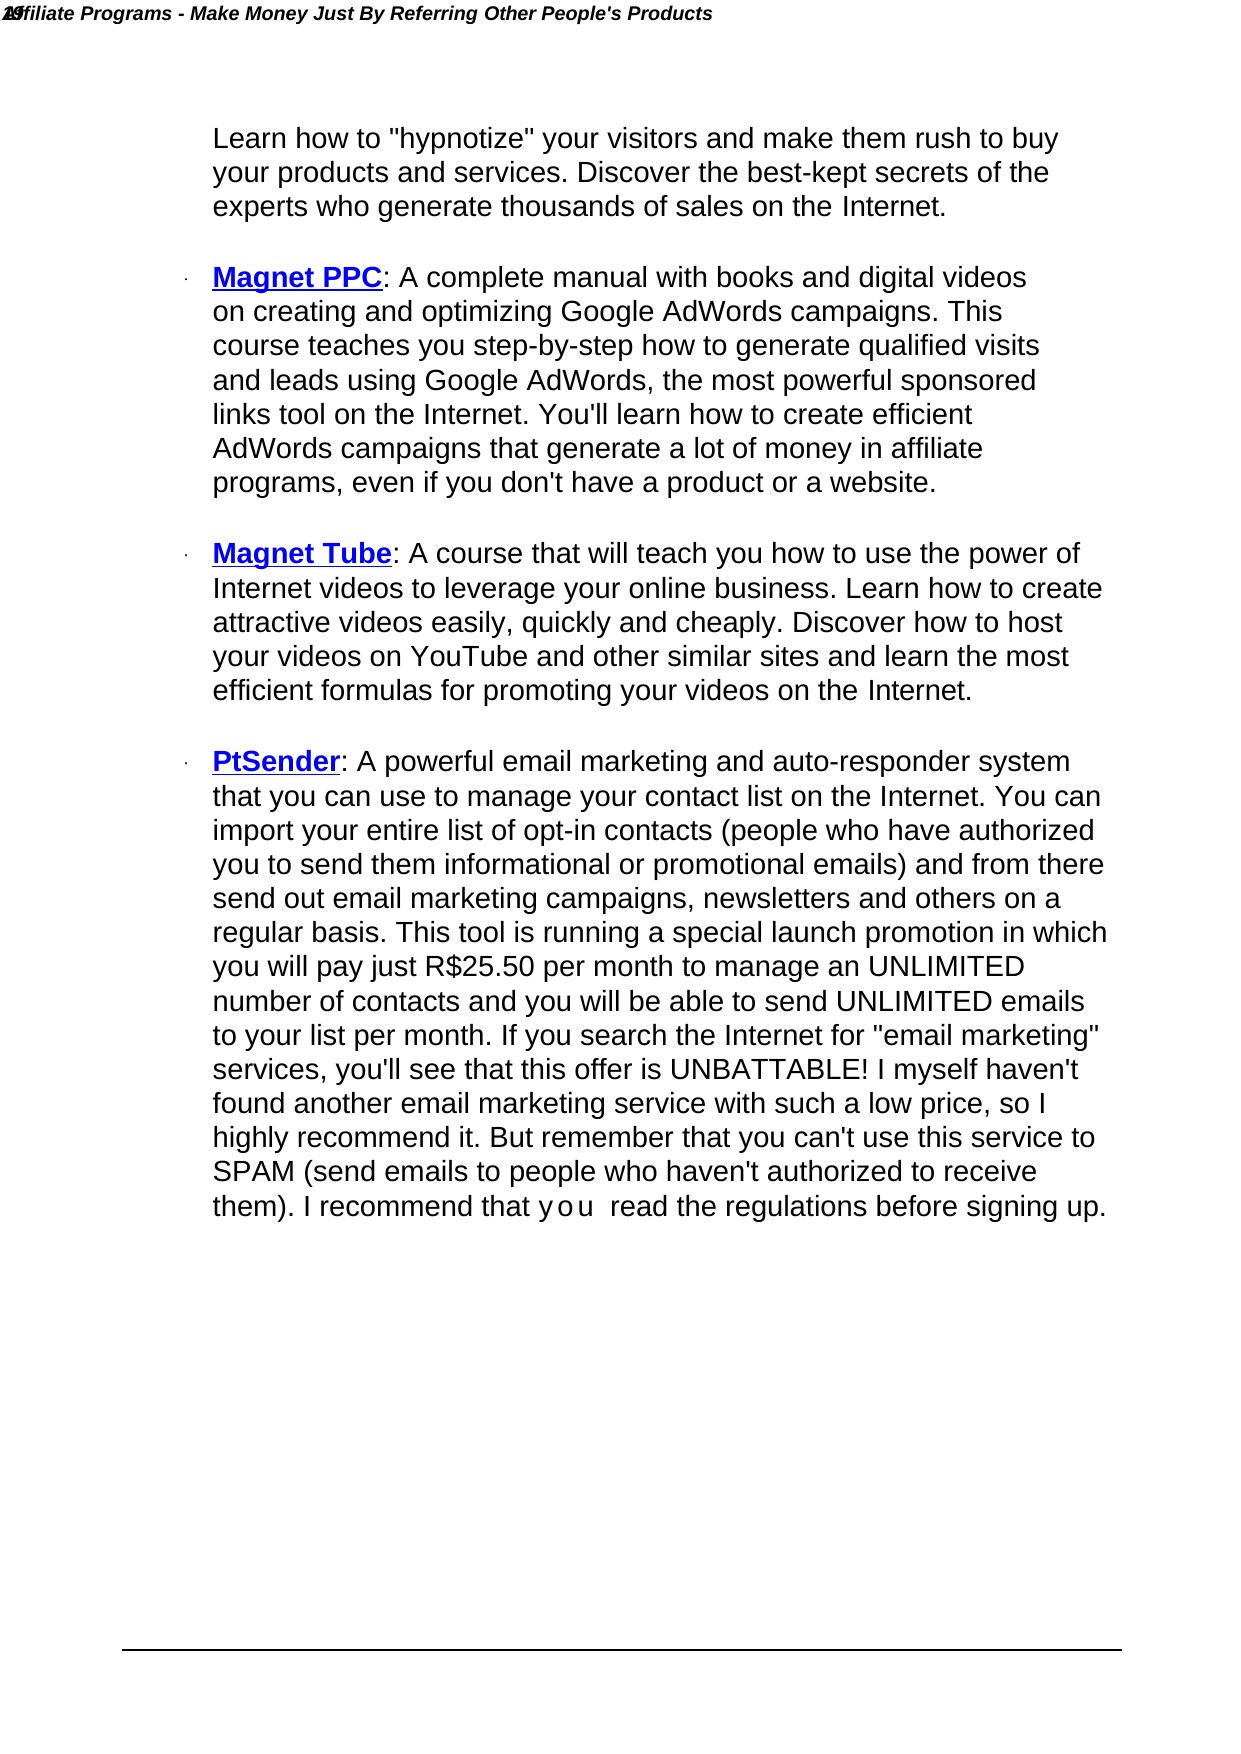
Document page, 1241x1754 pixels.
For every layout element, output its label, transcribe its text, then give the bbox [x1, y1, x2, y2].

text Learn how to "hypnotize" your visitors and make them rush to buy your products and services. Discover the best-kept secrets of the experts who generate thousands of sales on the Internet. [212, 121, 1105, 223]
list Magnet Tube: A course that will teach you how to use the power of Internet videos to leverage your online business. Learn how to create attractive videos easily, quickly and cheaply. Discover how to host your videos on YouTube and other similar sites and learn the most efficient formulas for promoting your videos on the Internet. [184, 537, 1113, 707]
list Magnet PPC: A complete manual with books and digital videos on creating and optimizing Google AdWords campaigns. This course teaches you step-by-step how to generate qualified visits and leads using Google AdWords, the most powerful sponsored links tool on the Internet. You'll learn how to create efficient AdWords campaigns that generate a lot of money in affiliate programs, even if you don't have a product or a website. [184, 260, 1058, 499]
list PtSender: A powerful email marketing and auto-responder system that you can use to manage your contact list on the Internet. You can import your entire list of opt-in contacts (people who have authorized you to send them informational or promotional emails) and from there send out email marketing campaigns, newsletters and others on a regular basis. This tool is running a special launch promotion in which you will pay just R$25.50 per month to manage an UNLIMITED number of contacts and you will be able to send UNLIMITED emails to your list per month. If you search the Internet for "email marketing" services, you'll see that this offer is UNBATTABLE! I myself haven't found another email marketing service with such a low price, so I highly recommend it. But remember that you can't use this service to SPAM (send emails to people who haven't authorized to receive them). I recommend that you read the regulations before signing up. [184, 744, 1114, 1222]
